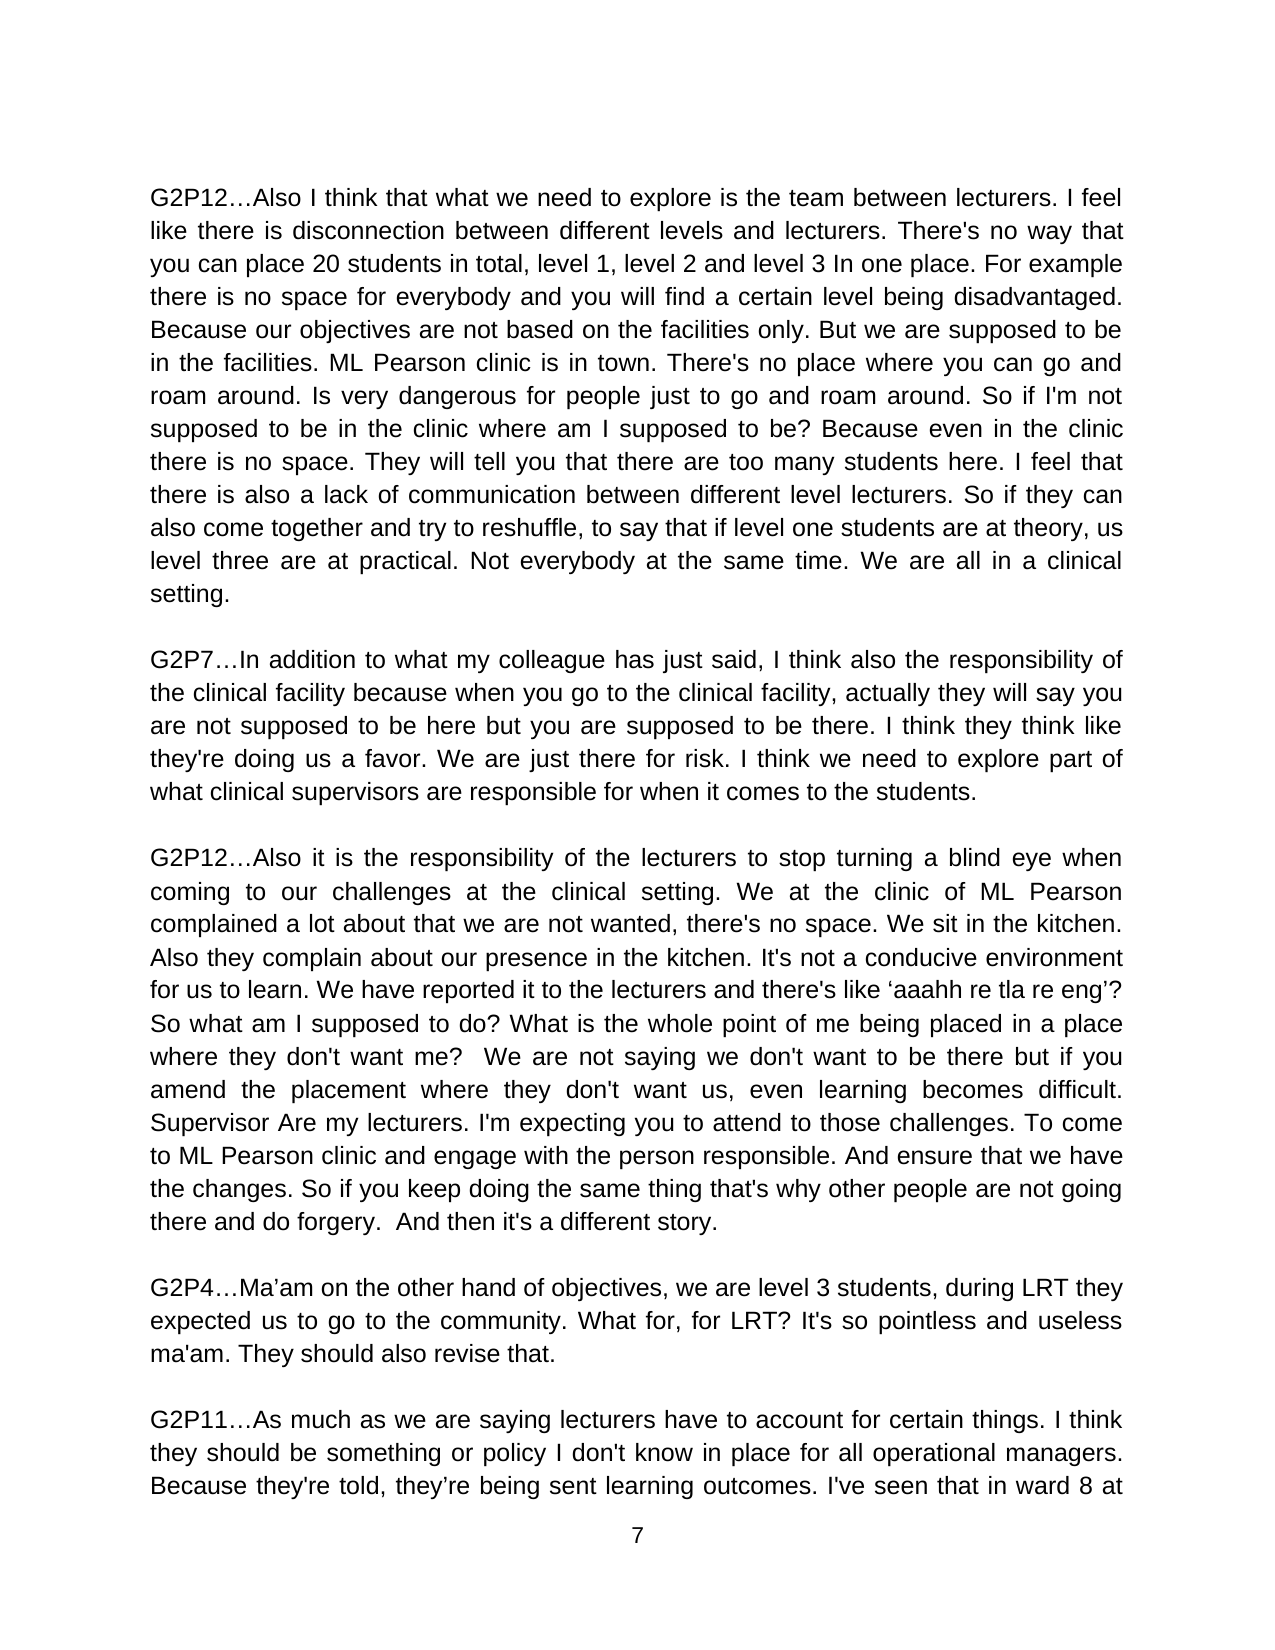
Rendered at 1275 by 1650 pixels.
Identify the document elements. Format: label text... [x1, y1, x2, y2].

text G2P7…In addition to what my colleague has just said, I think also the responsibility of the clinical facility because when you go to the clinical facility, actually they will say you are not supposed to be here but you are supposed to be there. I think they think like they're doing us a favor. We are just there for risk. I think we need to explore part of what clinical supervisors are responsible for when it comes to the students. [150, 645, 1125, 806]
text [150, 1405, 1125, 1499]
text G2P4…Ma’am on the other hand of objectives, we are level 3 students, during LRT they expected us to go to the community. What for, for LRT? It's so pointless and useless ma'am. They should also revise that. [150, 1273, 1125, 1367]
text G2P12…Also it is the responsibility of the lecturers to stop turning a blind eye when coming to our challenges at the clinical setting. We at the clinic of ML Pearson complained a lot about that we are not wanted, there's no space. We sit in the kitchen. Also they complain about our presence in the kitchen. It's not a conducive environment for us to learn. We have reported it to the lecturers and there's like ‘aaahh re tla re eng’? So what am I supposed to do? What is the whole point of me being placed in a place where they don't want me? We are not saying we don't want to be there but if you amend the placement where they don't want us, even learning becomes difficult. Supervisor Are my lecturers. I'm expecting you to attend to those challenges. To come to ML Pearson clinic and engage with the person responsible. And ensure that we have the changes. So if you keep doing the same thing that's why other people are not going there and do forgery. And then it's a different story. [150, 843, 1125, 1235]
text G2P12…Also I think that what we need to explore is the team between lecturers. I feel like there is disconnection between different levels and lecturers. There's no way that you can place 20 students in total, level 1, level 2 and level 3 In one place. For example there is no space for everybody and you will find a certain level being disadvantaged. Because our objectives are not based on the facilities only. But we are supposed to be in the facilities. ML Pearson clinic is in town. There's no place where you can go and roam around. Is very dangerous for people just to go and roam around. So if I'm not supposed to be in the clinic where am I supposed to be? Because even in the clinic there is no space. They will tell you that there are too many students here. I feel that there is also a lack of communication between different level lecturers. So if they can also come together and try to reshuffle, to say that if level one students are at theory, us level three are at practical. Not everybody at the same time. We are all in a clinical setting. [150, 183, 1125, 608]
